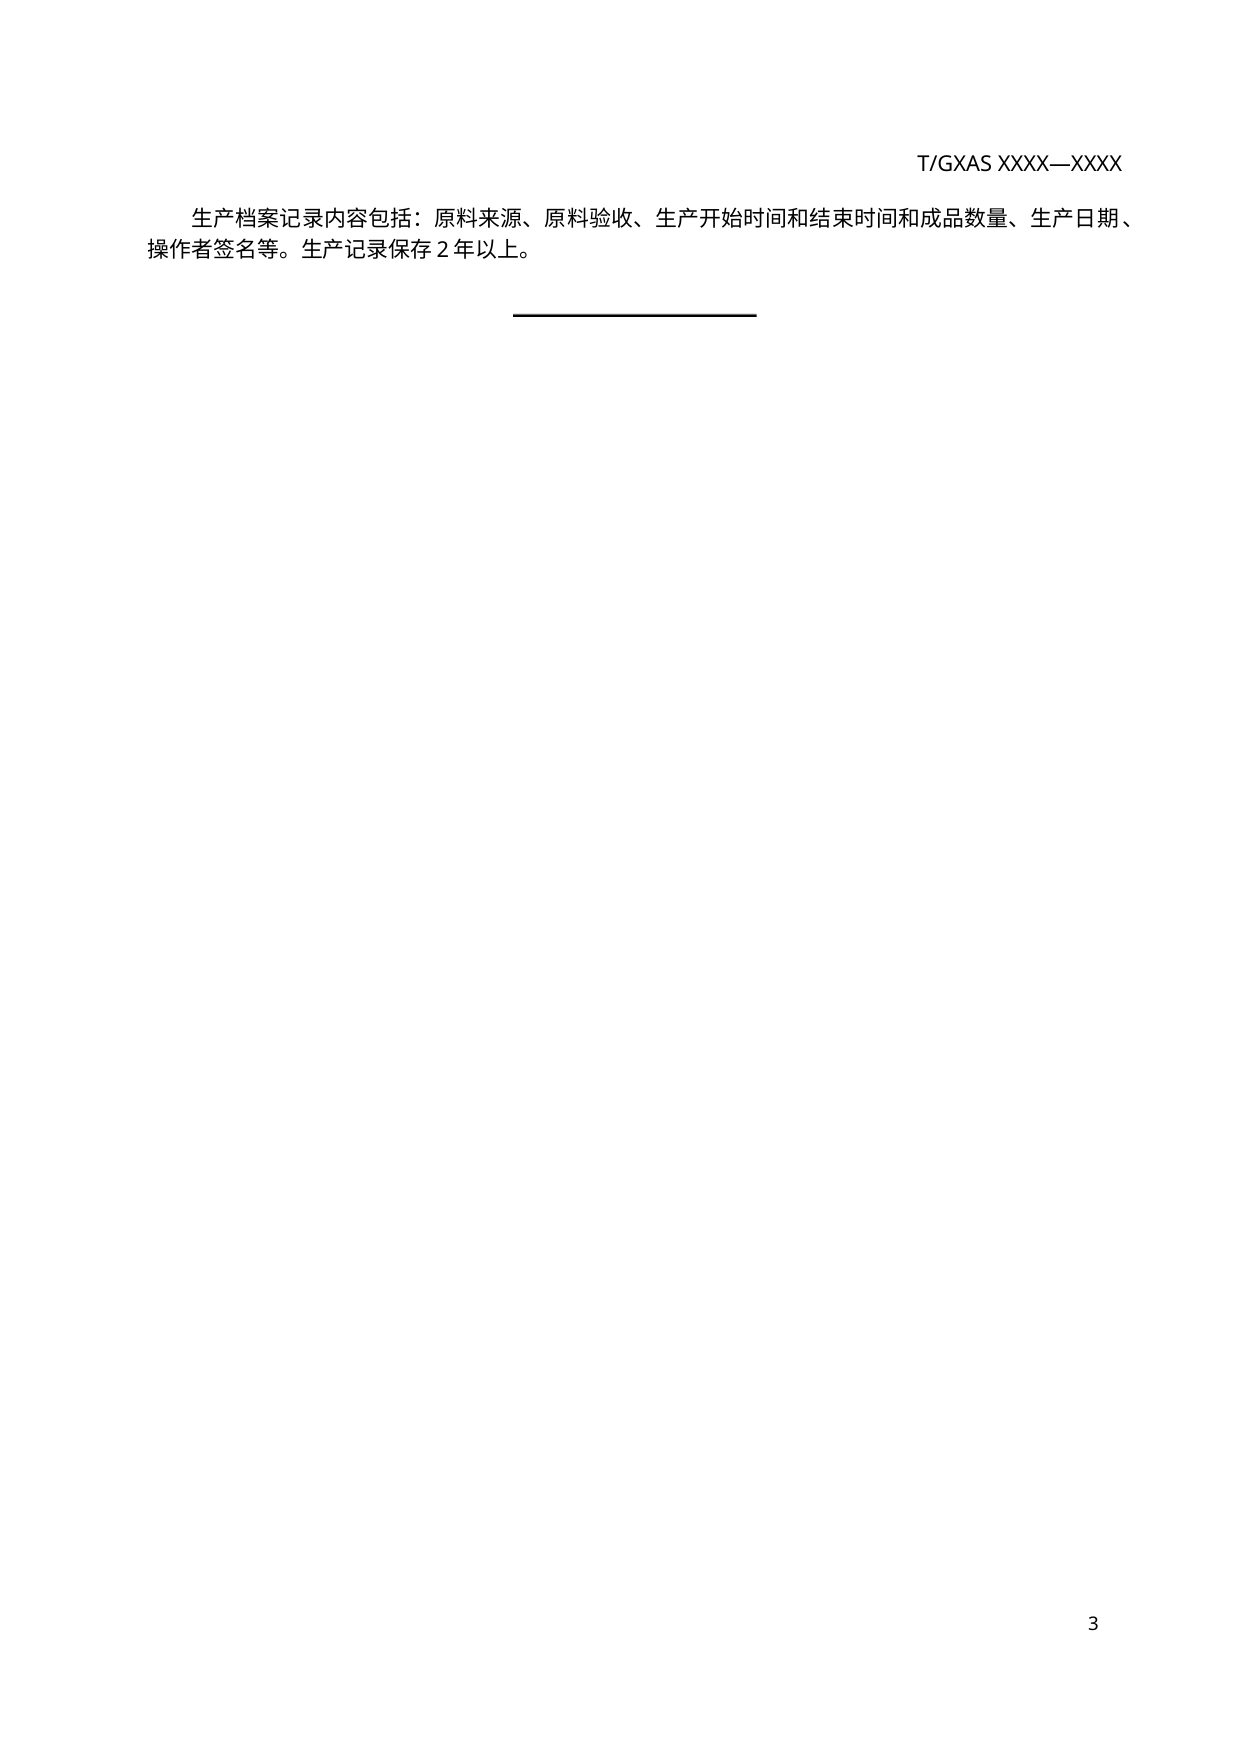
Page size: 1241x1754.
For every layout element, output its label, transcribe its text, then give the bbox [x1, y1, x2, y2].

text 生产档案记录内容包括：原料来源、原料验收、生产开始时间和结束时间和成品数量、生产日期、操作者签名等。生产记录保存2年以上。 [148, 201, 1122, 264]
picture [513, 264, 757, 317]
